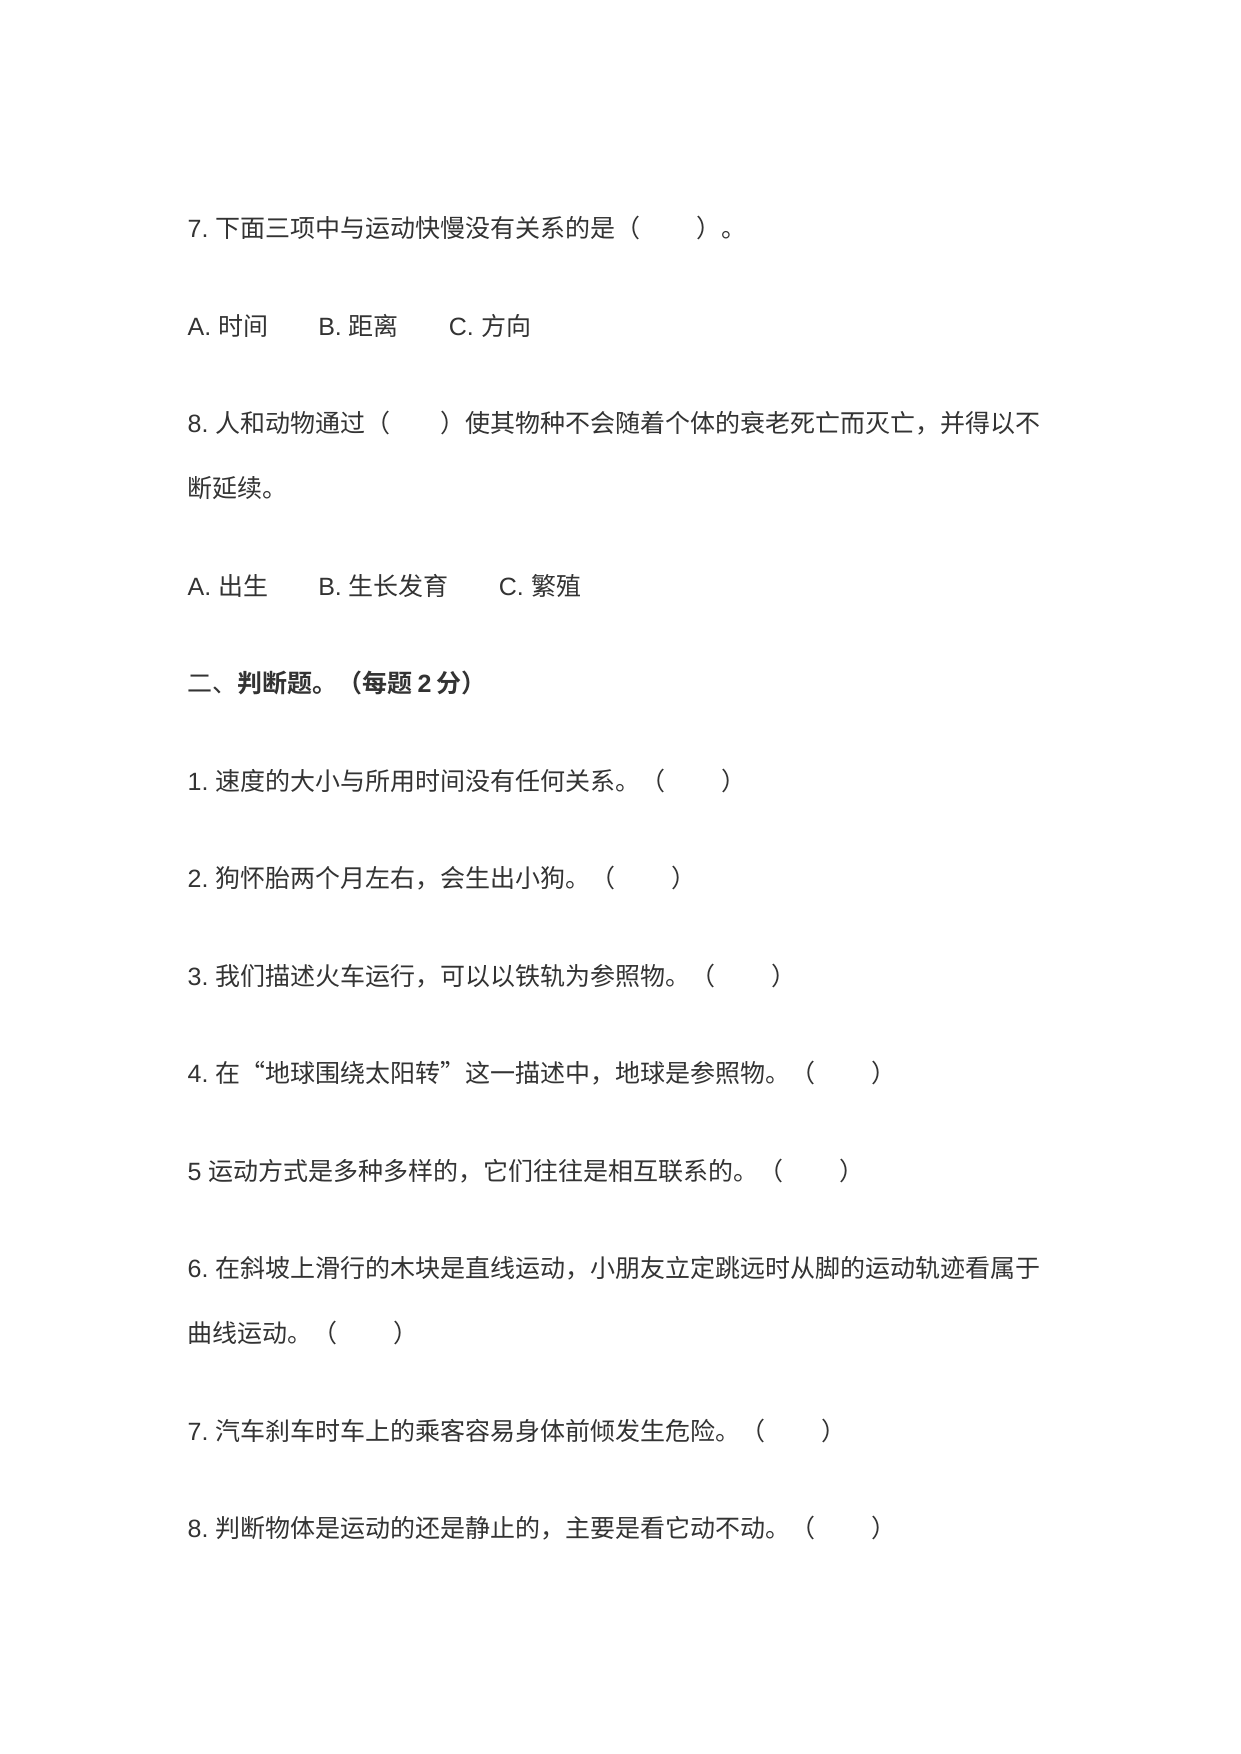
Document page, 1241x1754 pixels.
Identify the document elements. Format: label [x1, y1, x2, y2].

text [187, 162, 1053, 1559]
